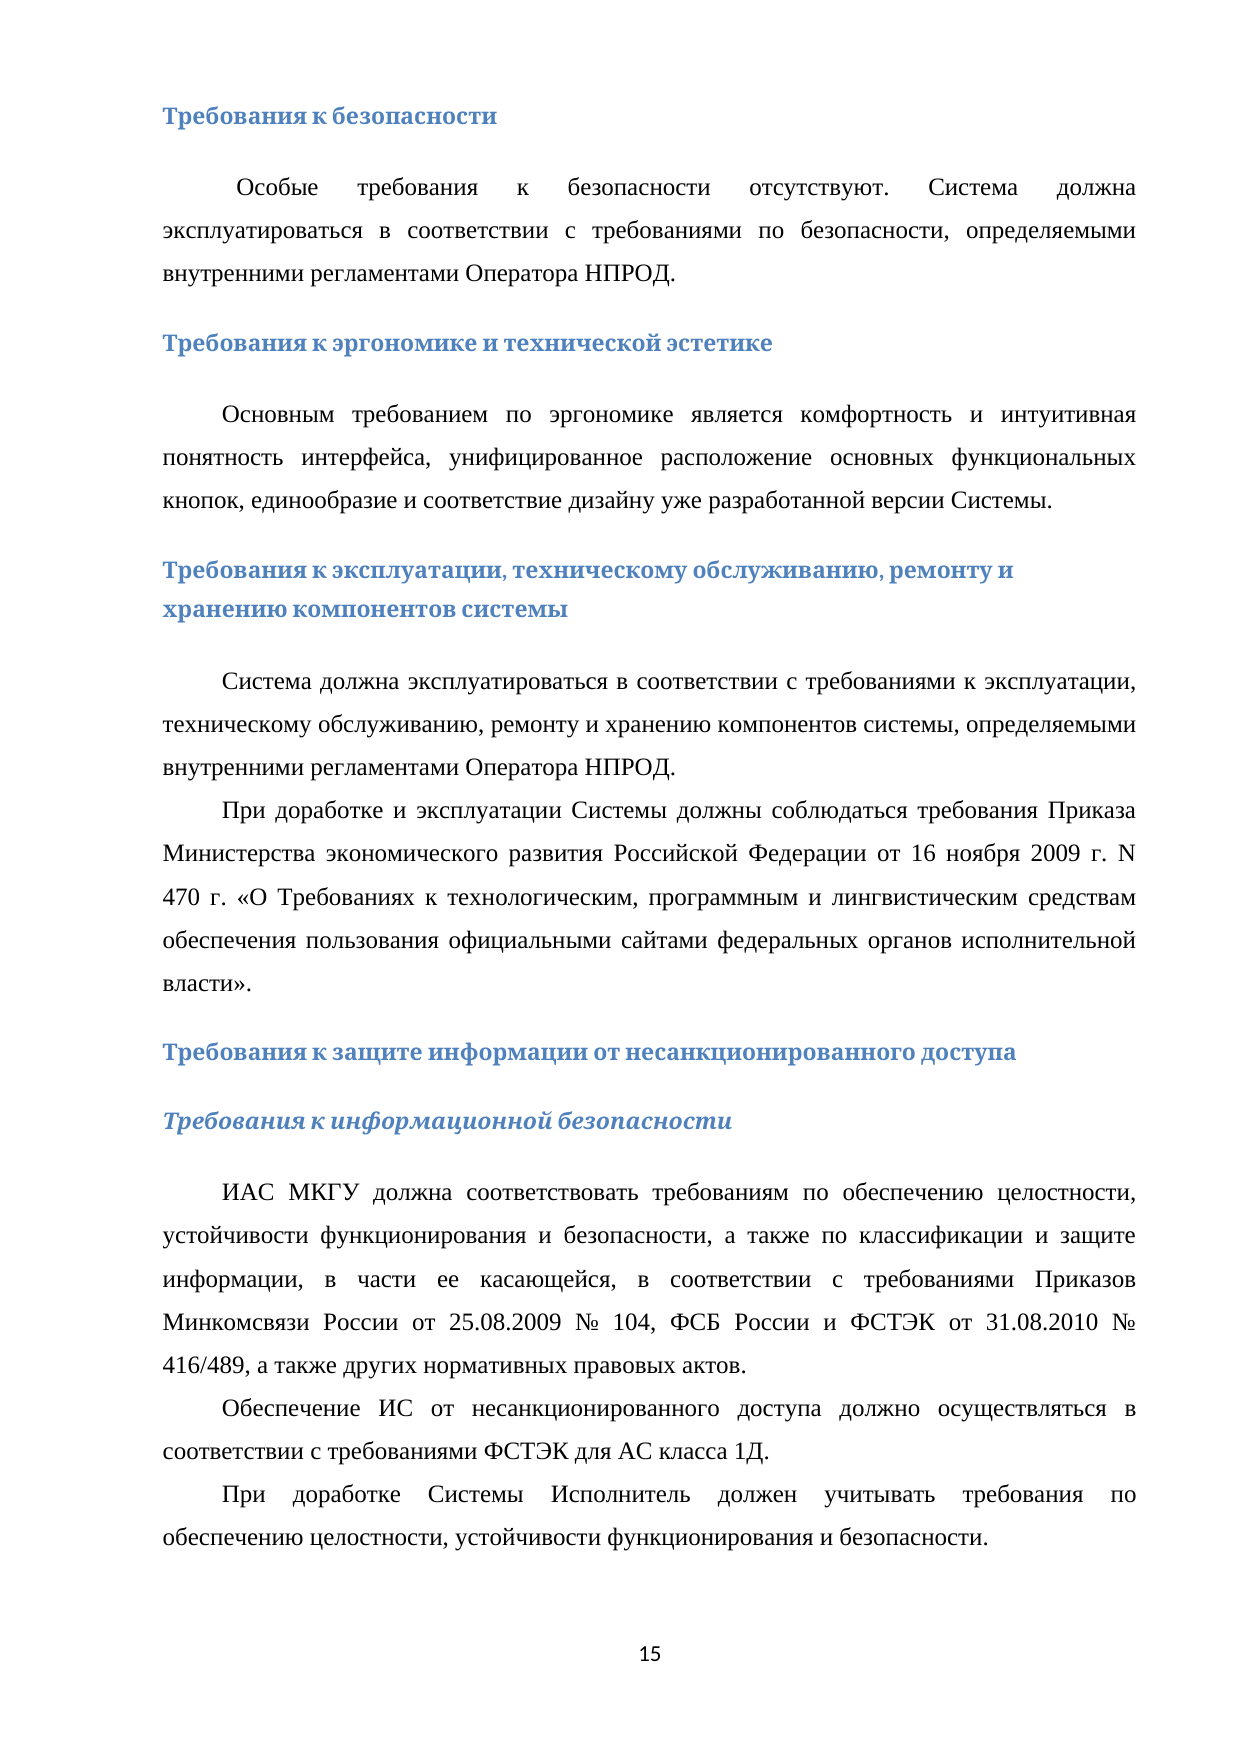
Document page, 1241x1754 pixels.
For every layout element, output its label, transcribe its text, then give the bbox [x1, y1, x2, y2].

text Обеспечение ИС от несанкционированного доступа должно осуществляться в соответствии с требованиями ФСТЭК для АС класса 1Д. [162, 1393, 1137, 1465]
text При доработке Системы Исполнитель должен учитывать требования по обеспечению целостности, устойчивости функционирования и безопасности. [162, 1479, 1137, 1551]
subtitle Требования к эксплуатации, техническому обслуживанию, ремонту и хранению компонентов системы [162, 558, 1137, 624]
subtitle Требования к защите информации от несанкционированного доступа [162, 1040, 1137, 1066]
text Система должна эксплуатироваться в соответствии с требованиями к эксплуатации, техническому обслуживанию, ремонту и хранению компонентов системы, определяемыми внутренними регламентами Оператора НПРОД. [162, 666, 1137, 781]
text Основным требованием по эргономике является комфортность и интуитивная понятность интерфейса, унифицированное расположение основных функциональных кнопок, единообразие и соответствие дизайну уже разработанной версии Системы. [162, 399, 1137, 514]
subtitle Требования к эргономике и технической эстетике [162, 331, 1137, 357]
subtitle Требования к безопасности [162, 103, 1137, 130]
text ИАС МКГУ должна соответствовать требованиям по обеспечению целостности, устойчивости функционирования и безопасности, а также по классификации и защите информации, в части ее касающейся, в соответствии с требованиями Приказов Минкомсвязи России от 25.08.2009 № 104, ФСБ России и ФСТЭК от 31.08.2010 № 416/489, а также других нормативных правовых актов. [162, 1177, 1137, 1379]
text Особые требования к безопасности отсутствуют. Система должна эксплуатироваться в соответствии с требованиями по безопасности, определяемыми внутренними регламентами Оператора НПРОД. [162, 172, 1137, 287]
subtitle Требования к информационной безопасности [162, 1109, 1137, 1135]
text При доработке и эксплуатации Системы должны соблюдаться требования Приказа Министерства экономического развития Российской Федерации от 16 ноября 2009 г. N 470 г. «О Требованиях к технологическим, программным и лингвистическим средствам обеспечения пользования официальными сайтами федеральных органов исполнительной власти». [162, 795, 1137, 997]
